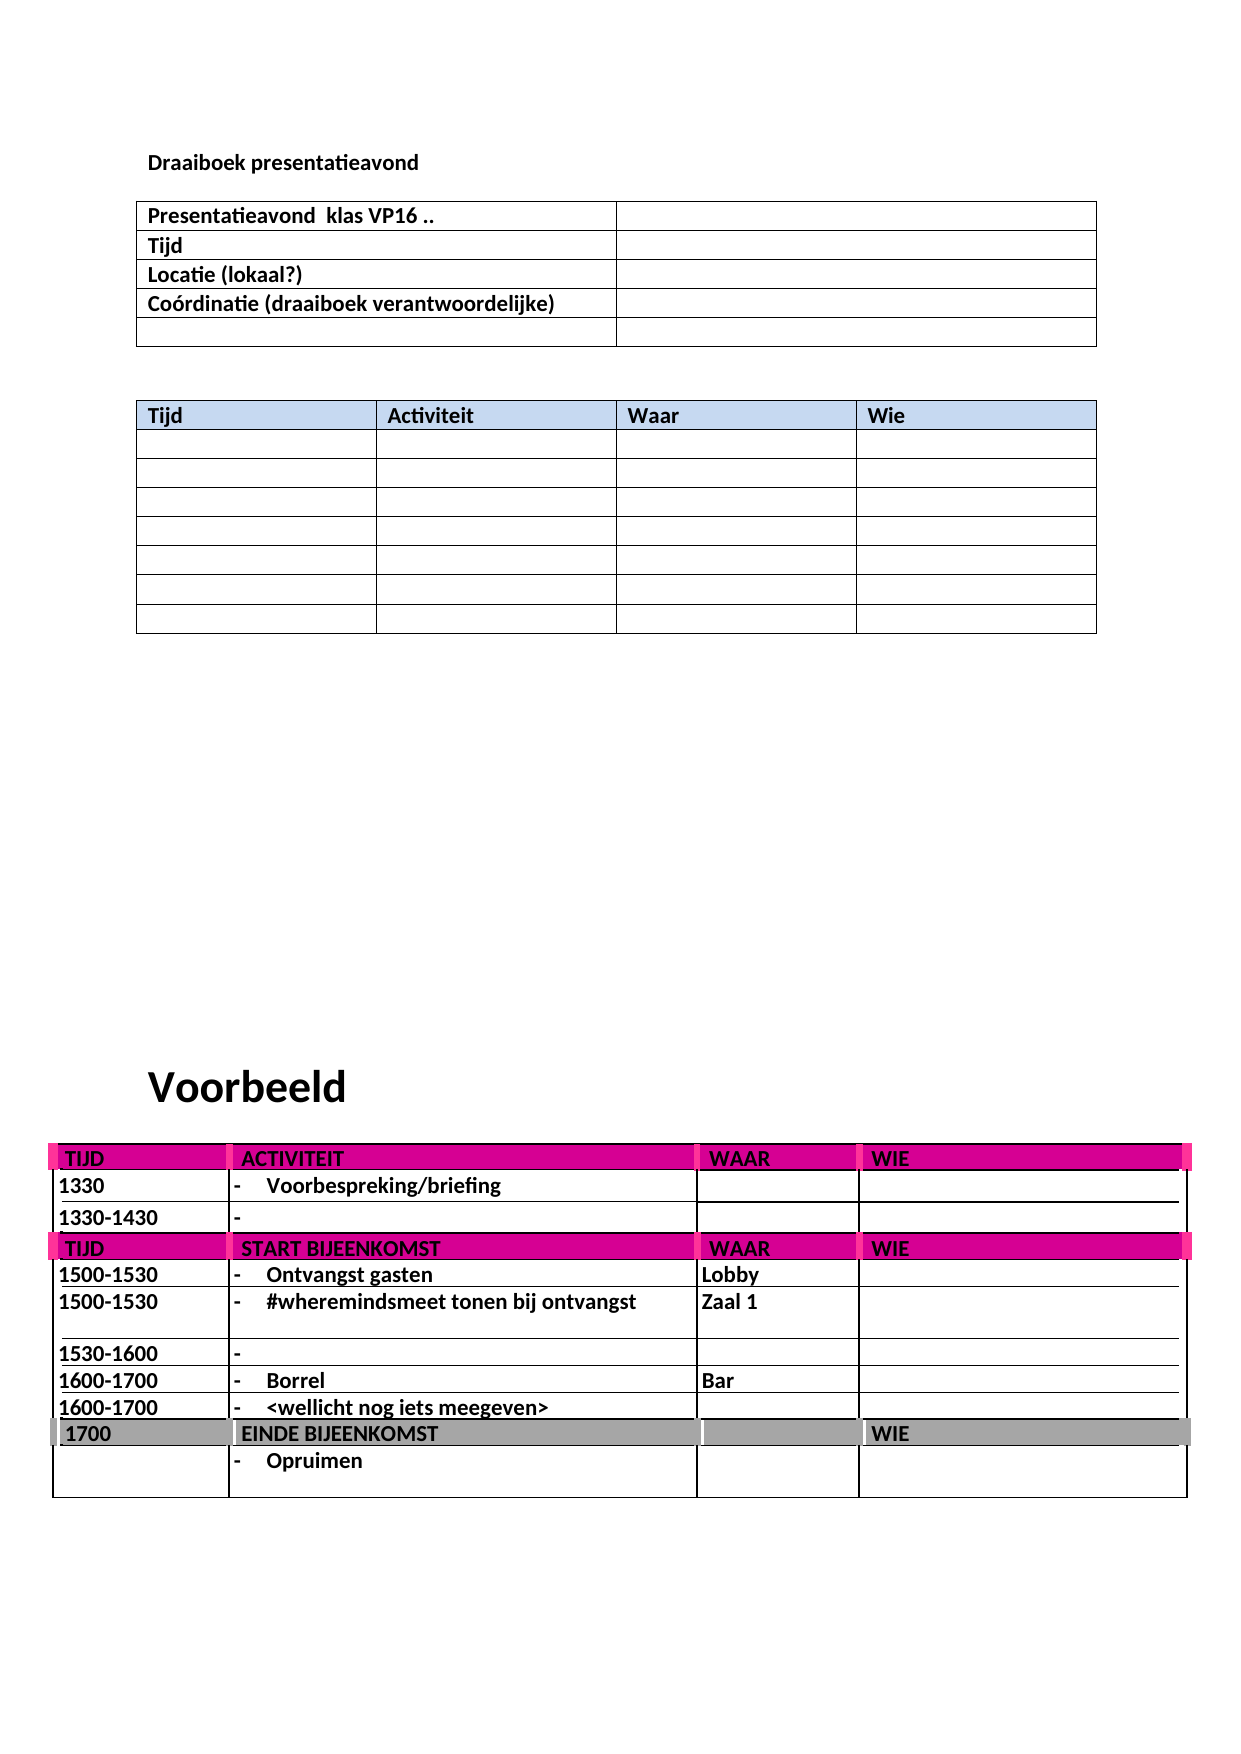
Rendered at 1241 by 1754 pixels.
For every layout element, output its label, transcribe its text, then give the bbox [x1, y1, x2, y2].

table_cell [377, 517, 616, 545]
table_cell [860, 1169, 1186, 1201]
table_cell [857, 605, 1096, 632]
table_cell [698, 1339, 858, 1365]
table_cell - [230, 1202, 696, 1232]
table_cell [377, 430, 616, 458]
table_cell [137, 488, 376, 516]
table_cell [617, 459, 856, 487]
table_header Tijd [137, 401, 376, 429]
table_cell Lobby [698, 1260, 858, 1286]
table_cell [137, 318, 616, 346]
table_cell Bar [698, 1366, 858, 1392]
table_cell WIE [866, 1418, 1184, 1445]
table_cell 1600-1700 [54, 1392, 228, 1418]
table_cell [137, 546, 376, 574]
table_cell [617, 231, 1096, 259]
table_header Activiteit [377, 401, 616, 429]
table_cell [857, 546, 1096, 574]
table_cell [617, 260, 1096, 288]
table_cell START BIJEENKOMST [236, 1234, 694, 1259]
table_cell [857, 488, 1096, 516]
table_header Wie [857, 401, 1096, 429]
table_cell [377, 546, 616, 574]
table_cell [698, 1446, 858, 1497]
table_cell [617, 575, 856, 603]
table_cell [617, 546, 856, 574]
table_cell [860, 1201, 1186, 1232]
table_cell [860, 1338, 1186, 1365]
table_cell [137, 459, 376, 487]
table_header Waar [617, 401, 856, 429]
table_cell [54, 1445, 228, 1497]
table_header ACTIVITEIT [236, 1145, 694, 1169]
text Voorbeeld [148, 1058, 1093, 1114]
table_cell [857, 575, 1096, 603]
table_header WAAR [704, 1145, 856, 1169]
table_cell WAAR [704, 1234, 856, 1259]
table_cell 1500-1530 [54, 1286, 228, 1338]
table_cell [617, 605, 856, 632]
table_cell [857, 459, 1096, 487]
table_cell [860, 1286, 1186, 1338]
table_cell [860, 1259, 1186, 1286]
table_header [700, 1145, 704, 1169]
table_cell [377, 575, 616, 603]
table_cell Tijd [137, 231, 616, 259]
table_cell [857, 430, 1096, 458]
table_cell 1700 [60, 1420, 226, 1445]
table_cell TIJD [60, 1234, 226, 1259]
table_cell - Borrel [230, 1366, 696, 1392]
table_cell [137, 605, 376, 632]
table_cell [377, 605, 616, 632]
table_cell - Voorbespreking/briefing [230, 1170, 696, 1201]
table_cell Coórdinatie (draaiboek verantwoordelijke) [137, 289, 616, 317]
table_cell - <wellicht nog iets meegeven> [230, 1393, 696, 1418]
table_cell [137, 575, 376, 603]
table_cell [704, 1420, 856, 1445]
table_header TIJD [60, 1145, 226, 1169]
table_cell EINDE BIJEENKOMST [236, 1420, 694, 1445]
table_cell Zaal 1 [698, 1287, 858, 1338]
table_cell Locatie (lokaal?) [137, 260, 616, 288]
table_cell [617, 517, 856, 545]
table_cell [860, 1392, 1186, 1418]
table_cell [617, 430, 856, 458]
table_cell [698, 1171, 858, 1201]
table_header WIE [866, 1145, 1182, 1169]
table_cell [698, 1393, 858, 1418]
table_cell [137, 430, 376, 458]
table_cell - Ontvangst gasten [230, 1260, 696, 1286]
table_cell 1600-1700 [54, 1365, 228, 1392]
table_cell WIE [866, 1232, 1182, 1259]
table_cell - #wheremindsmeet tonen bij ontvangst zodat gasten mee kunnen twitteren [230, 1287, 696, 1338]
text Draaiboek presentatieavond [148, 148, 1093, 176]
table_cell - Opruimen - Afbouwen [230, 1446, 696, 1497]
table_cell [860, 1445, 1186, 1497]
table_cell 1530-1600 [54, 1338, 228, 1365]
table_cell 1500-1530 [54, 1259, 228, 1286]
table_cell 1330-1430 [54, 1201, 228, 1232]
table_cell [377, 459, 616, 487]
table_header [617, 202, 1096, 230]
table_cell [860, 1365, 1186, 1392]
table_header Presentatieavond klas VP16 .. [137, 202, 616, 230]
table_cell [617, 318, 1096, 346]
table_cell [137, 517, 376, 545]
table_cell [698, 1203, 858, 1232]
table_cell [617, 289, 1096, 317]
table_cell 1330 [54, 1169, 228, 1201]
table_cell [617, 488, 856, 516]
table_cell [377, 488, 616, 516]
table_cell [857, 517, 1096, 545]
table_cell - [230, 1339, 696, 1365]
